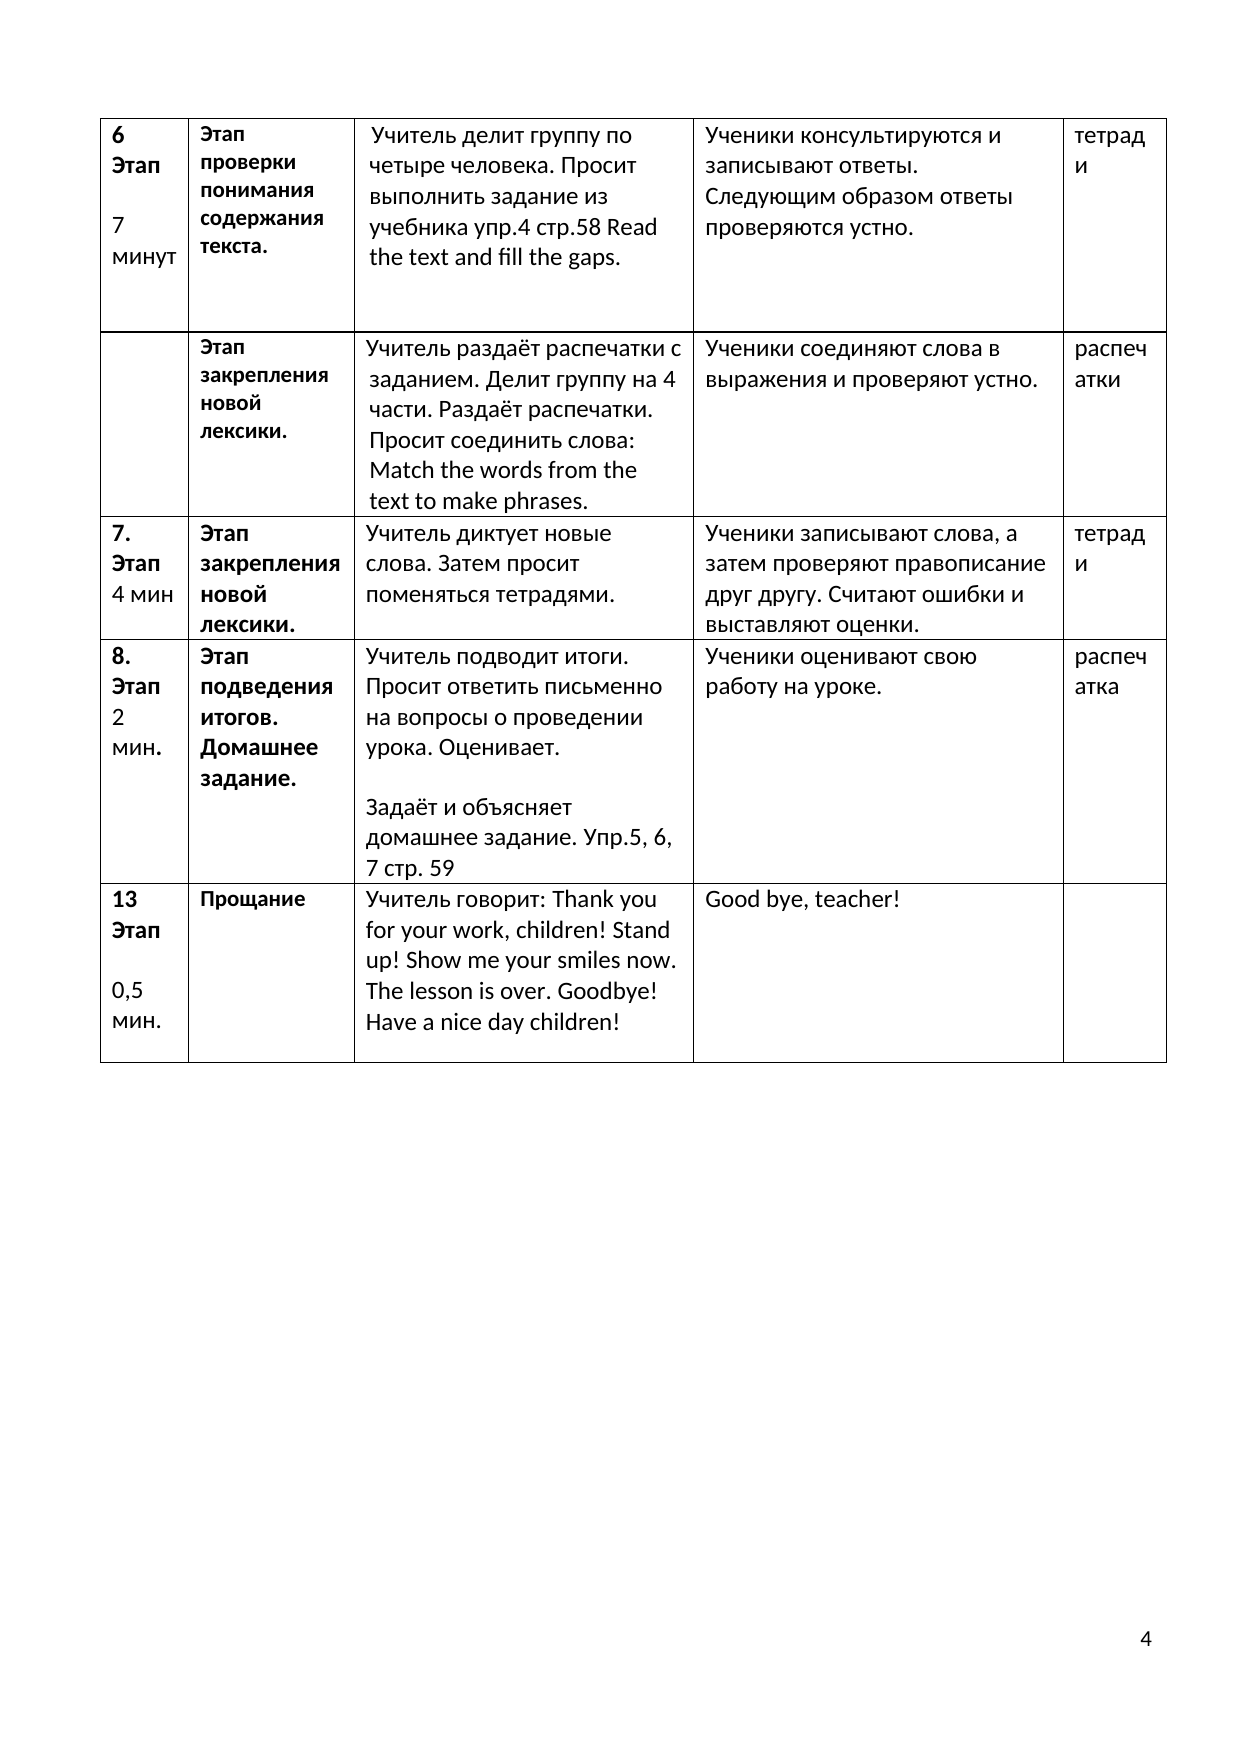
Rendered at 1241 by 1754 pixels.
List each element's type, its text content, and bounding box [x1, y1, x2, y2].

table_cell Этап закрепления новой лексики. [189, 517, 354, 639]
table_cell распечатки [1064, 333, 1166, 516]
table_cell Ученики записывают слова, а затем проверяют правописание друг другу. Считают ошибки и выставляют оценки. [694, 517, 1063, 639]
table_cell тетради [1064, 119, 1166, 331]
table_cell 7. Этап 4 мин [101, 517, 188, 639]
table_cell 13 Этап 0,5 мин. [101, 884, 188, 1062]
table_cell 8. Этап 2 мин. [101, 640, 188, 883]
table_cell Учитель подводит итоги. Просит ответить письменно на вопросы о проведении урока. Оценивает. Задаёт и объясняет домашнее задание. Упр.5, 6, 7 стр. 59 [355, 640, 693, 883]
table_cell Учитель говорит: Thank you for your work, children! Stand up! Show me your smiles now. The lesson is over. Goodbye! Have a nice day children! [355, 884, 693, 1062]
table_cell Этап проверки понимания содержания текста. [189, 119, 354, 331]
table_cell распечатка [1064, 640, 1166, 883]
table_cell [101, 333, 188, 516]
table_cell Учитель раздаёт распечатки с заданием. Делит группу на 4 части. Раздаёт распечатки. Просит соединить слова: Match the words from the text to make phrases. [355, 333, 693, 516]
table_cell 6 Этап 7 минут [101, 119, 188, 331]
table_cell тетради [1064, 517, 1166, 639]
table_cell Учитель делит группу по четыре человека. Просит выполнить задание из учебника упр.4 стр.58 Read the text and fill the gaps. [355, 119, 693, 331]
table_cell Этап закрепления новой лексики. [189, 333, 354, 516]
table_cell Этап подведения итогов. Домашнее задание. [189, 640, 354, 883]
table_cell Ученики оценивают свою работу на уроке. [694, 640, 1063, 883]
table_cell Учитель диктует новые слова. Затем просит поменяться тетрадями. [355, 517, 693, 639]
table_cell [1064, 884, 1166, 1062]
table_cell Ученики соединяют слова в выражения и проверяют устно. [694, 333, 1063, 516]
table_cell Good bye, teacher! [694, 884, 1063, 1062]
table_cell Прощание [189, 884, 354, 1062]
table_cell Ученики консультируются и записывают ответы. Следующим образом ответы проверяются устно. [694, 119, 1063, 331]
